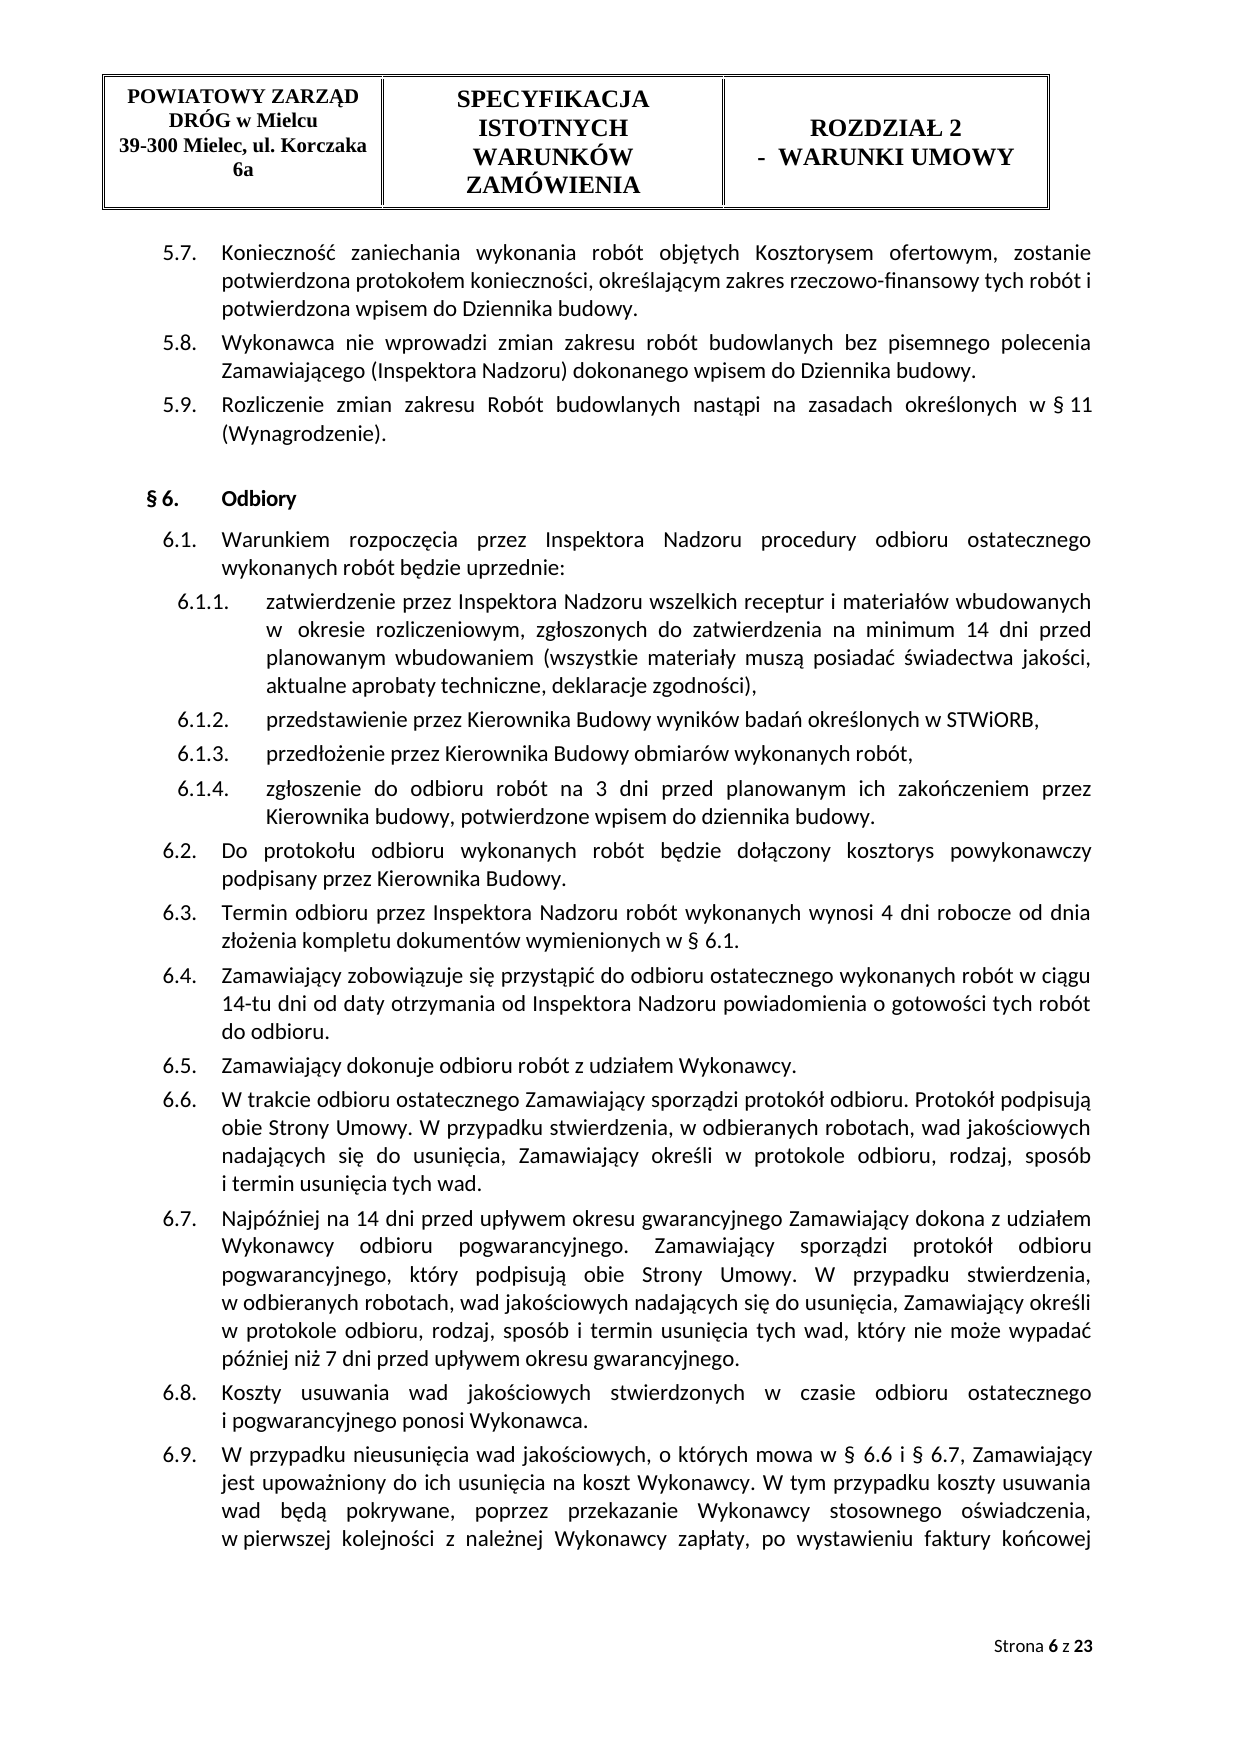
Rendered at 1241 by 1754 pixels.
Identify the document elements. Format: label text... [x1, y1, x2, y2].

subtitle Do protokołu odbioru wykonanych robót będzie dołączony kosztorys powykonawczy podpisany przez Kierownika Budowy. [162, 836, 1093, 892]
subtitle Najpóźniej na 14 dni przed upływem okresu gwarancyjnego Zamawiający dokona z udziałem Wykonawcy odbioru pogwarancyjnego. Zamawiający sporządzi protokół odbioru pogwarancyjnego, który podpisują obie Strony Umowy. W przypadku stwierdzenia, w odbieranych robotach, wad jakościowych nadających się do usunięcia, Zamawiający określi w protokole odbioru, rodzaj, sposób i termin usunięcia tych wad, który nie może wypadać później niż 7 dni przed upływem okresu gwarancyjnego. [162, 1204, 1093, 1372]
subtitle Wykonawca nie wprowadzi zmian zakresu robót budowlanych bez pisemnego polecenia Zamawiającego (Inspektora Nadzoru) dokonanego wpisem do Dziennika budowy. [162, 328, 1093, 384]
subtitle zgłoszenie do odbioru robót na 3 dni przed planowanym ich zakończeniem przez Kierownika budowy, potwierdzone wpisem do dziennika budowy. [177, 774, 1093, 830]
subtitle zatwierdzenie przez Inspektora Nadzoru wszelkich receptur i materiałów wbudowanych w okresie rozliczeniowym, zgłoszonych do zatwierdzenia na minimum 14 dni przed planowanym wbudowaniem (wszystkie materiały muszą posiadać świadectwa jakości, aktualne aprobaty techniczne, deklaracje zgodności), [177, 587, 1093, 699]
subtitle Zamawiający zobowiązuje się przystąpić do odbioru ostatecznego wykonanych robót w ciągu 14-tu dni od daty otrzymania od Inspektora Nadzoru powiadomienia o gotowości tych robót do odbioru. [162, 961, 1093, 1045]
subtitle Odbiory [162, 484, 1093, 512]
subtitle Termin odbioru przez Inspektora Nadzoru robót wykonanych wynosi 4 dni robocze od dnia złożenia kompletu dokumentów wymienionych w § 6.1. [162, 898, 1093, 954]
subtitle Warunkiem rozpoczęcia przez Inspektora Nadzoru procedury odbioru ostatecznego wykonanych robót będzie uprzednie: [162, 525, 1093, 581]
subtitle Rozliczenie zmian zakresu Robót budowlanych nastąpi na zasadach określonych w § 11 (Wynagrodzenie). [162, 391, 1093, 447]
subtitle Konieczność zaniechania wykonania robót objętych Kosztorysem ofertowym, zostanie potwierdzona protokołem konieczności, określającym zakres rzeczowo-finansowy tych robót i potwierdzona wpisem do Dziennika budowy. [162, 238, 1093, 322]
subtitle przedłożenie przez Kierownika Budowy obmiarów wykonanych robót, [177, 739, 1093, 768]
subtitle W trakcie odbioru ostatecznego Zamawiający sporządzi protokół odbioru. Protokół podpisują obie Strony Umowy. W przypadku stwierdzenia, w odbieranych robotach, wad jakościowych nadających się do usunięcia, Zamawiający określi w protokole odbioru, rodzaj, sposób i termin usunięcia tych wad. [162, 1085, 1093, 1197]
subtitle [162, 1440, 1093, 1552]
subtitle Koszty usuwania wad jakościowych stwierdzonych w czasie odbioru ostatecznego i pogwarancyjnego ponosi Wykonawca. [162, 1378, 1093, 1434]
subtitle przedstawienie przez Kierownika Budowy wyników badań określonych w STWiORB, [177, 705, 1093, 733]
subtitle Zamawiający dokonuje odbioru robót z udziałem Wykonawcy. [162, 1051, 1093, 1079]
